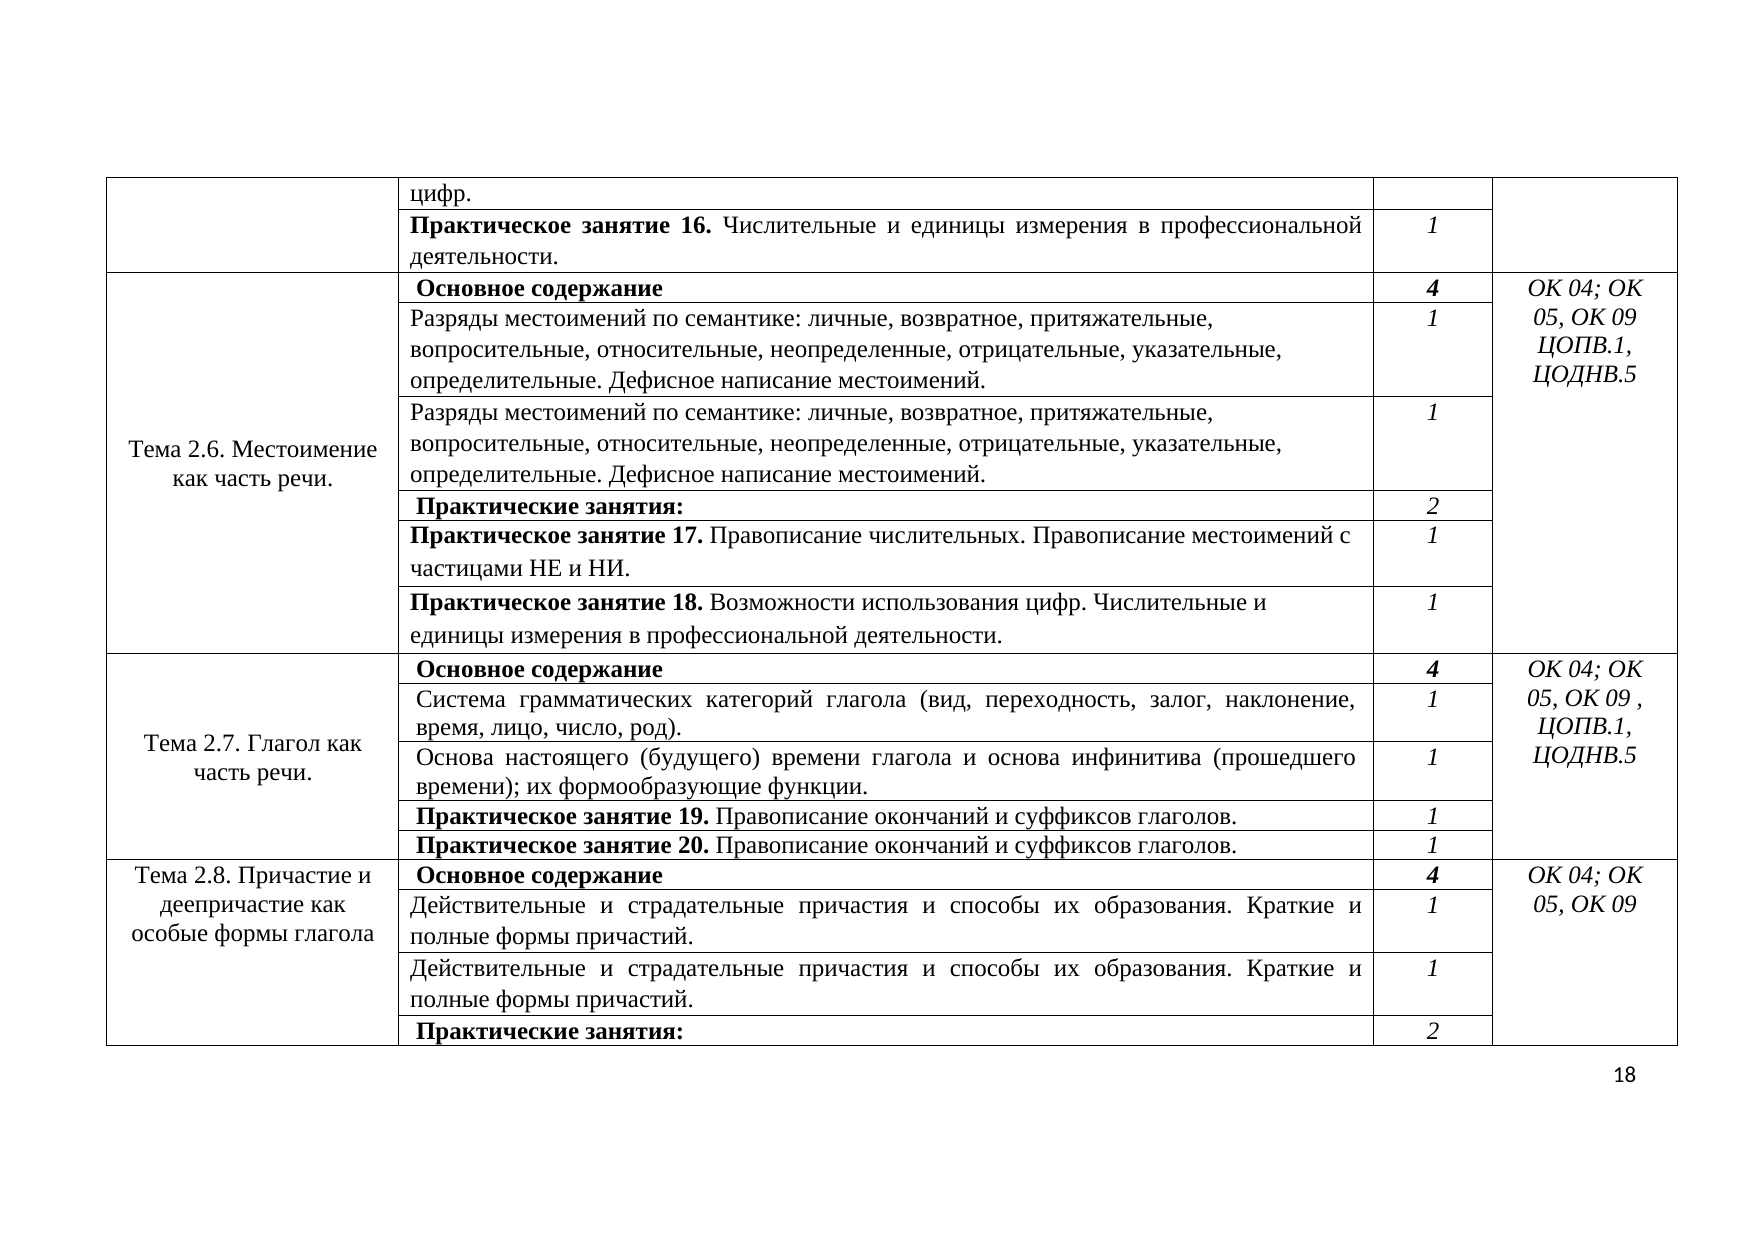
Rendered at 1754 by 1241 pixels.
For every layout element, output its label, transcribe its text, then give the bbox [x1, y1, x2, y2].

table_cell Тема 2.7. Глагол как часть речи. [107, 654, 398, 859]
table_cell Тема 2.6. Местоимение как часть речи. [107, 273, 398, 653]
table_cell 1 [1374, 684, 1492, 741]
table_cell 4 [1374, 273, 1492, 302]
table_cell Система грамматических категорий глагола (вид, переходность, залог, наклонение, время, лицо, число, род). [399, 684, 1373, 741]
table_cell 1 [1374, 953, 1492, 1015]
table_cell Практическое занятие 18. Возможности использования цифр. Числительные и единицы измерения в профессиональной деятельности. [399, 587, 1373, 653]
table_cell 1 [1374, 587, 1492, 653]
table_cell Основное содержание [399, 860, 1373, 889]
table_cell ОК 04; ОК 05, ОК 09 [1493, 860, 1677, 1045]
table_cell Разряды местоимений по семантике: личные, возвратное, притяжательные, вопросительные, относительные, неопределенные, отрицательные, указательные, определительные. Дефисное написание местоимений. [399, 397, 1373, 490]
table_cell 2 [1374, 491, 1492, 519]
table_cell Практическое занятие 19. Правописание окончаний и суффиксов глаголов. [399, 801, 1373, 829]
table_cell ОК 04; ОК 05, ОК 09 ЦОПВ.1, ЦОДНВ.5 [1493, 273, 1677, 653]
table_cell Тема 2.8. Причастие и деепричастие как особые формы глагола [107, 860, 398, 1045]
table_cell 1 [1374, 831, 1492, 859]
table_cell 1 [1374, 397, 1492, 490]
table_cell Практические занятия: [399, 491, 1373, 519]
table_cell Практическое занятие 17. Правописание числительных. Правописание местоимений с частицами НЕ и НИ. [399, 521, 1373, 586]
table_cell Основное содержание [399, 273, 1373, 302]
table_cell 1 [1374, 801, 1492, 829]
table_cell 1 [1374, 521, 1492, 586]
table_cell 1 [1374, 890, 1492, 952]
table_cell Основа настоящего (будущего) времени глагола и основа инфинитива (прошедшего времени); их формообразующие функции. [399, 742, 1373, 800]
table_cell Практическое занятие 20. Правописание окончаний и суффиксов глаголов. [399, 831, 1373, 859]
table_cell Практическое занятие 16. Числительные и единицы измерения в профессиональной деятельности. [399, 210, 1373, 272]
table_cell Разряды местоимений по семантике: личные, возвратное, притяжательные, вопросительные, относительные, неопределенные, отрицательные, указательные, определительные. Дефисное написание местоимений. [399, 303, 1373, 396]
table_cell Практические занятия: [399, 1016, 1373, 1045]
table_cell 4 [1374, 860, 1492, 889]
table_cell ОК 04; ОК 05, ОК 09 , ЦОПВ.1, ЦОДНВ.5 [1493, 654, 1677, 859]
table_cell 1 [1374, 303, 1492, 396]
table_cell 2 [1374, 1016, 1492, 1045]
table_cell Действительные и страдательные причастия и способы их образования. Краткие и полные формы причастий. [399, 953, 1373, 1015]
table_cell Действительные и страдательные причастия и способы их образования. Краткие и полные формы причастий. [399, 890, 1373, 952]
table_cell 1 [1374, 178, 1492, 209]
table_cell 1 [1374, 210, 1492, 272]
table_cell 1 [1374, 742, 1492, 800]
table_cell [399, 178, 1373, 209]
table_cell 4 [1374, 654, 1492, 683]
table_cell Основное содержание [399, 654, 1373, 683]
